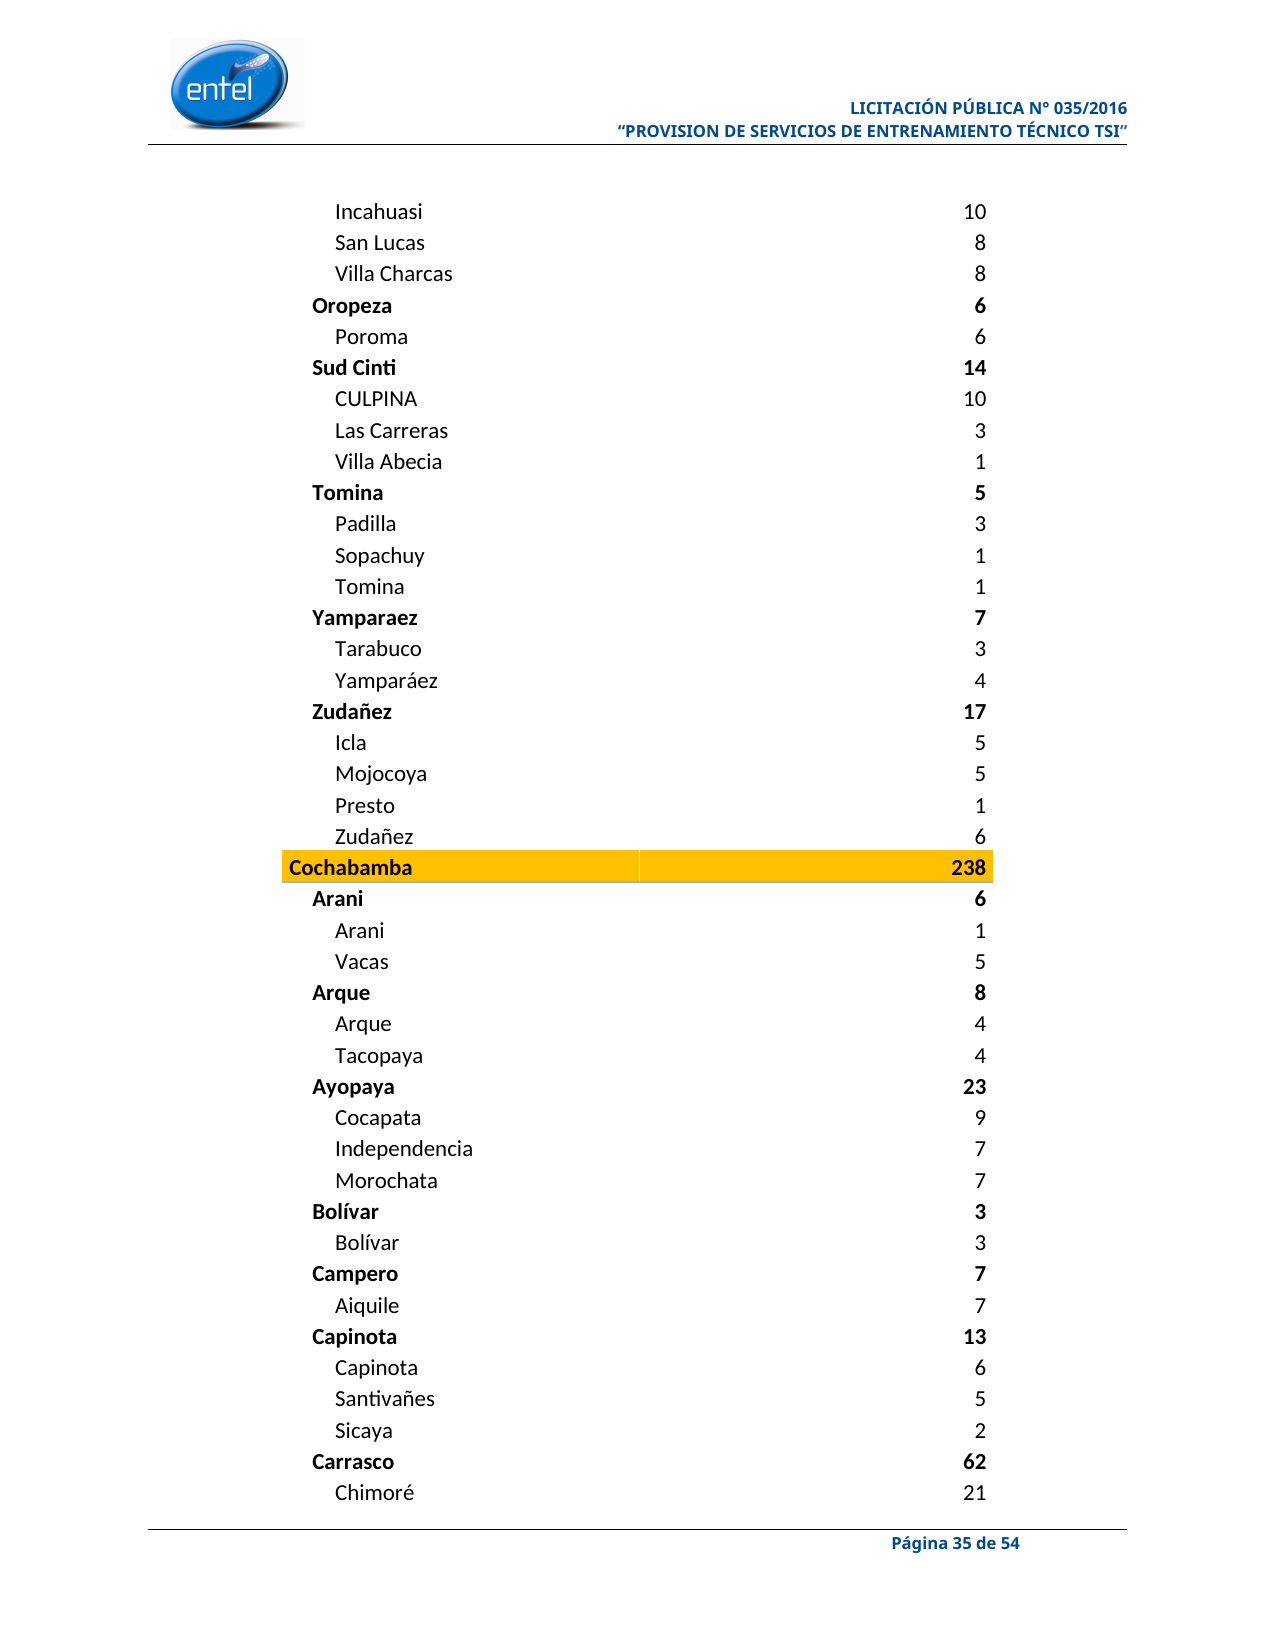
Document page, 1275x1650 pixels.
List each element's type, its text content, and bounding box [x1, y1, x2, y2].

table_cell Poroma [282, 319, 639, 350]
table_cell 6 [640, 819, 993, 850]
table_cell 4 [640, 1038, 993, 1069]
table_cell 3 [640, 1194, 993, 1225]
table_cell Sicaya [282, 1413, 639, 1444]
table_cell Arque [282, 1006, 639, 1038]
picture [170, 38, 305, 130]
table_cell Campero [282, 1256, 639, 1288]
table_cell 238 [640, 850, 993, 881]
table_cell 7 [640, 1256, 993, 1288]
table_cell Oropeza [282, 288, 639, 319]
table_cell 6 [640, 1350, 993, 1381]
table_cell Bolívar [282, 1225, 639, 1256]
table_cell 8 [640, 975, 993, 1006]
table_cell Sud Cinti [282, 350, 639, 381]
table_cell 3 [640, 1225, 993, 1256]
table_cell Bolívar [282, 1194, 639, 1225]
table_cell 5 [640, 944, 993, 975]
table_cell Tomina [282, 569, 639, 600]
table_cell Villa Charcas [282, 256, 639, 288]
table_cell 5 [640, 756, 993, 788]
table_cell CULPINA [282, 381, 639, 413]
table_cell Villa Abecia [282, 444, 639, 475]
table_cell Capinota [282, 1319, 639, 1350]
table_cell Carrasco [282, 1444, 639, 1475]
table_cell Icla [282, 725, 639, 756]
table_cell 6 [640, 883, 993, 913]
table_cell 13 [640, 1319, 993, 1350]
table_cell Chimoré [282, 1475, 639, 1506]
table_cell 1 [640, 569, 993, 600]
table_cell 1 [640, 913, 993, 944]
table_cell Morochata [282, 1163, 639, 1194]
table_cell Yamparaez [282, 600, 639, 631]
table_cell Cocapata [282, 1100, 639, 1131]
table_cell 4 [640, 663, 993, 694]
table_cell Sopachuy [282, 538, 639, 569]
table_cell 3 [640, 506, 993, 538]
table_cell 9 [640, 1100, 993, 1131]
table_cell Aiquile [282, 1288, 639, 1319]
table_cell 5 [640, 1381, 993, 1413]
table_cell Capinota [282, 1350, 639, 1381]
table_cell 14 [640, 350, 993, 381]
table_cell San Lucas [282, 225, 639, 256]
table_cell 2 [640, 1413, 993, 1444]
table_cell 62 [640, 1444, 993, 1475]
table_cell Zudañez [282, 694, 639, 725]
table_cell 10 [640, 381, 993, 413]
table_cell 21 [640, 1475, 993, 1506]
table_cell 17 [640, 694, 993, 725]
table_cell 6 [640, 319, 993, 350]
table_cell Presto [282, 788, 639, 819]
table_cell 5 [640, 475, 993, 506]
table_cell 1 [640, 538, 993, 569]
table_cell Tacopaya [282, 1038, 639, 1069]
table_cell 5 [640, 725, 993, 756]
table_cell Zudañez [282, 819, 639, 850]
table_cell Cochabamba [282, 850, 639, 881]
table_cell 8 [640, 256, 993, 288]
table_cell Tarabuco [282, 631, 639, 663]
table_cell 7 [640, 1288, 993, 1319]
table_cell 8 [640, 225, 993, 256]
table_cell 10 [640, 194, 993, 225]
table_cell Tomina [282, 475, 639, 506]
table_cell Arani [282, 913, 639, 944]
table_cell Arani [282, 883, 639, 913]
table_cell 23 [640, 1069, 993, 1100]
table_cell 7 [640, 1131, 993, 1163]
table_cell 7 [640, 600, 993, 631]
table_cell Independencia [282, 1131, 639, 1163]
table_cell 3 [640, 631, 993, 663]
table_cell Las Carreras [282, 413, 639, 444]
table_cell 1 [640, 444, 993, 475]
table_cell 4 [640, 1006, 993, 1038]
table_cell Padilla [282, 506, 639, 538]
table_cell Yamparáez [282, 663, 639, 694]
table_cell Mojocoya [282, 756, 639, 788]
table_cell 1 [640, 788, 993, 819]
table_cell Arque [282, 975, 639, 1006]
table_cell Santivañes [282, 1381, 639, 1413]
table_cell 6 [640, 288, 993, 319]
table_cell Ayopaya [282, 1069, 639, 1100]
table_cell 3 [640, 413, 993, 444]
table_cell Vacas [282, 944, 639, 975]
table_cell 7 [640, 1163, 993, 1194]
table_cell Incahuasi [282, 194, 639, 225]
